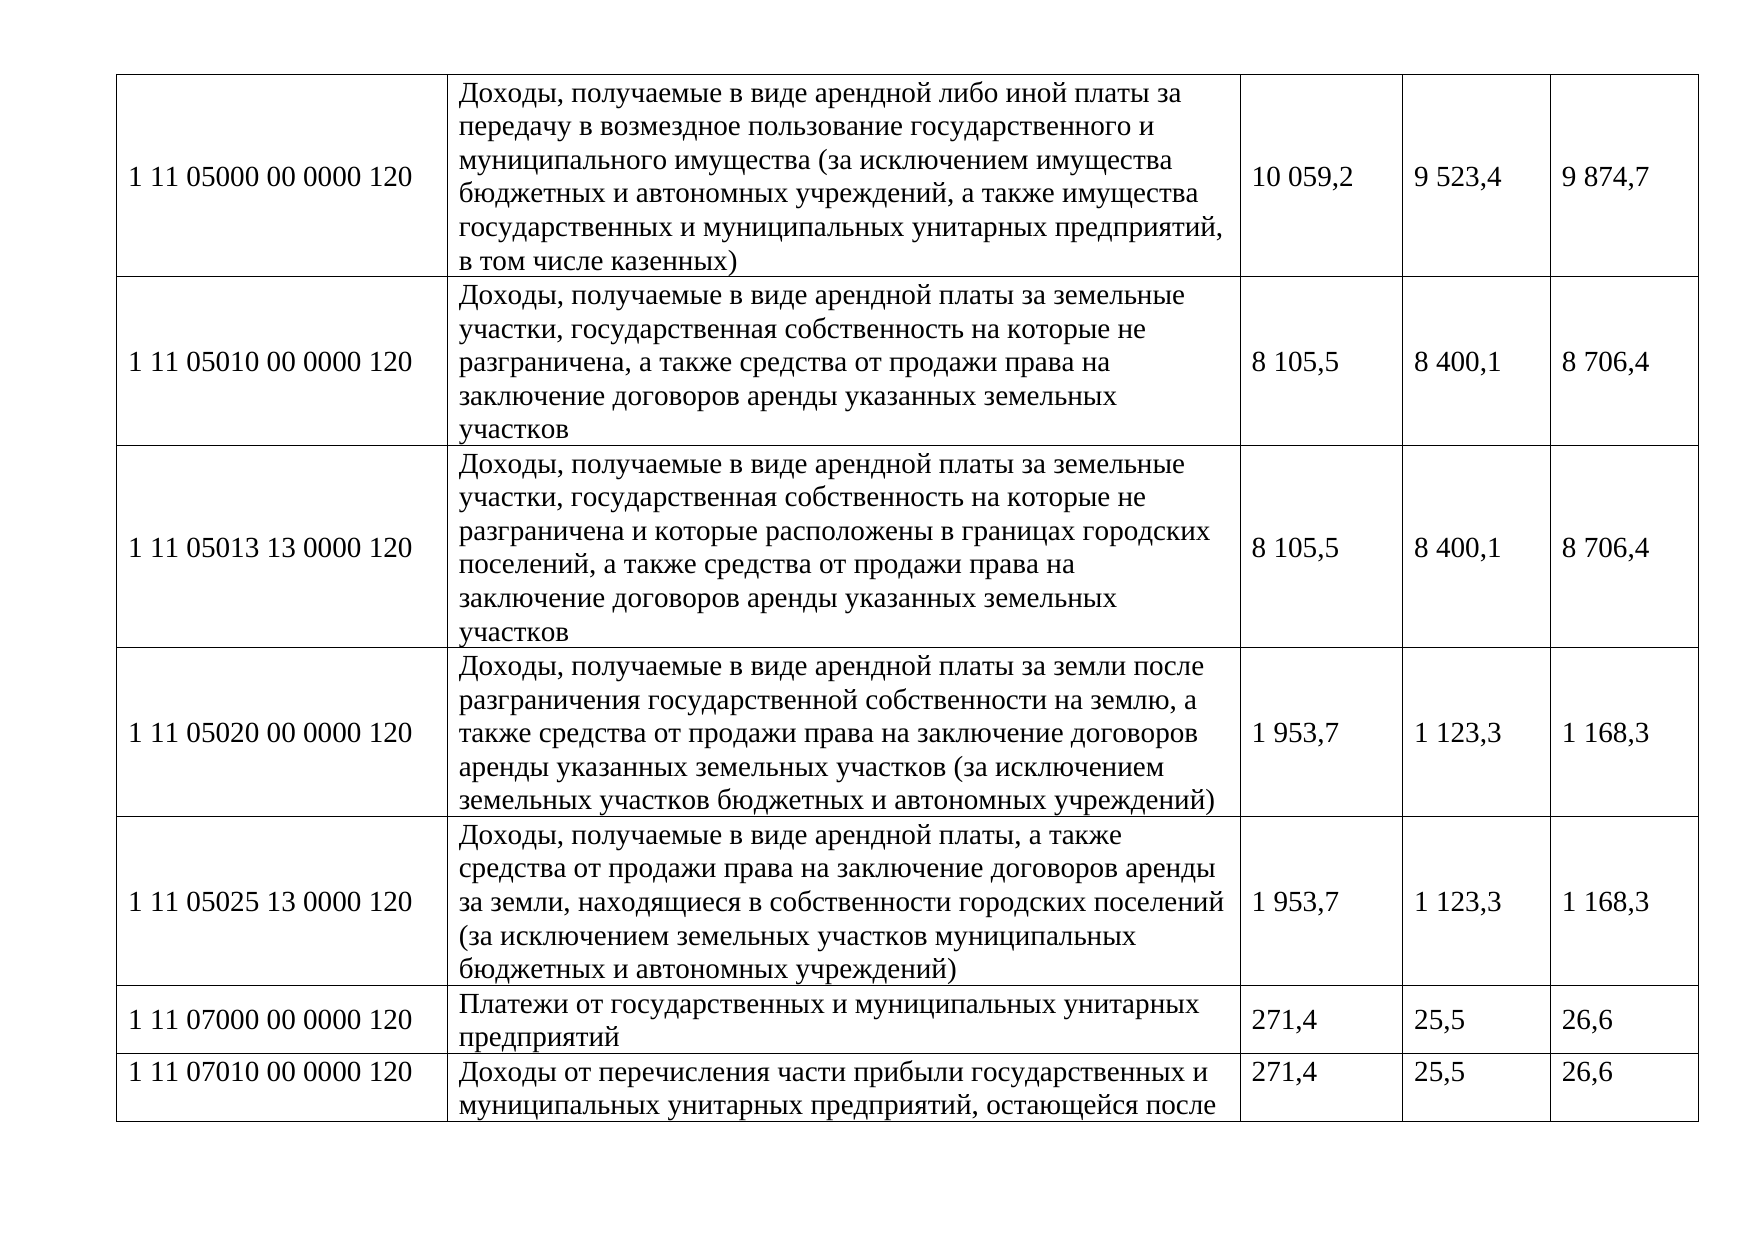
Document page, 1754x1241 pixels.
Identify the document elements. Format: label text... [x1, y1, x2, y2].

table_cell 10 059,2 [1241, 75, 1402, 276]
table_cell 1 11 05000 00 0000 120 [117, 75, 447, 276]
table_cell 25,5 [1403, 986, 1550, 1053]
table_cell 1 168,3 [1551, 648, 1698, 816]
table_cell 25,5 [1403, 1054, 1550, 1121]
table_cell 8 400,1 [1403, 277, 1550, 445]
table_cell 9 874,7 [1551, 75, 1698, 276]
table_cell 1 123,3 [1403, 817, 1550, 985]
table_cell Платежи от государственных и муниципальных унитарных предприятий [448, 986, 1240, 1053]
table_cell 1 11 05020 00 0000 120 [117, 648, 447, 816]
table_cell 8 105,5 [1241, 446, 1402, 647]
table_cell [117, 1054, 447, 1121]
table_cell Доходы, получаемые в виде арендной платы за земельные участки, государственная собственность на которые не разграничена, а также средства от продажи права на заключение договоров аренды указанных земельных участков [448, 277, 1240, 445]
table_cell 271,4 [1241, 1054, 1402, 1121]
table_cell Доходы, получаемые в виде арендной платы за земли после разграничения государственной собственности на землю, а также средства от продажи права на заключение договоров аренды указанных земельных участков (за исключением земельных участков бюджетных и автономных учреждений) [448, 648, 1240, 816]
table_cell 1 11 05025 13 0000 120 [117, 817, 447, 985]
table_cell 1 953,7 [1241, 817, 1402, 985]
table_cell 8 105,5 [1241, 277, 1402, 445]
table_cell 1 953,7 [1241, 648, 1402, 816]
table_cell 8 400,1 [1403, 446, 1550, 647]
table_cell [448, 1054, 1240, 1121]
table_cell 9 523,4 [1403, 75, 1550, 276]
table_cell 1 168,3 [1551, 817, 1698, 985]
table_cell 1 11 07000 00 0000 120 [117, 986, 447, 1053]
table_cell 1 11 05010 00 0000 120 [117, 277, 447, 445]
table_cell 8 706,4 [1551, 277, 1698, 445]
table_cell 271,4 [1241, 986, 1402, 1053]
table_cell 26,6 [1551, 1054, 1698, 1121]
table_cell 26,6 [1551, 986, 1698, 1053]
table_cell 1 11 05013 13 0000 120 [117, 446, 447, 647]
table_cell Доходы, получаемые в виде арендной платы за земельные участки, государственная собственность на которые не разграничена и которые расположены в границах городских поселений, а также средства от продажи права на заключение договоров аренды указанных земельных участков [448, 446, 1240, 647]
table_cell Доходы, получаемые в виде арендной платы, а также средства от продажи права на заключение договоров аренды за земли, находящиеся в собственности городских поселений (за исключением земельных участков муниципальных бюджетных и автономных учреждений) [448, 817, 1240, 985]
table_cell 8 706,4 [1551, 446, 1698, 647]
table_cell Доходы, получаемые в виде арендной либо иной платы за передачу в возмездное пользование государственного и муниципального имущества (за исключением имущества бюджетных и автономных учреждений, а также имущества государственных и муниципальных унитарных предприятий, в том числе казенных) [448, 75, 1240, 276]
table_cell 1 123,3 [1403, 648, 1550, 816]
